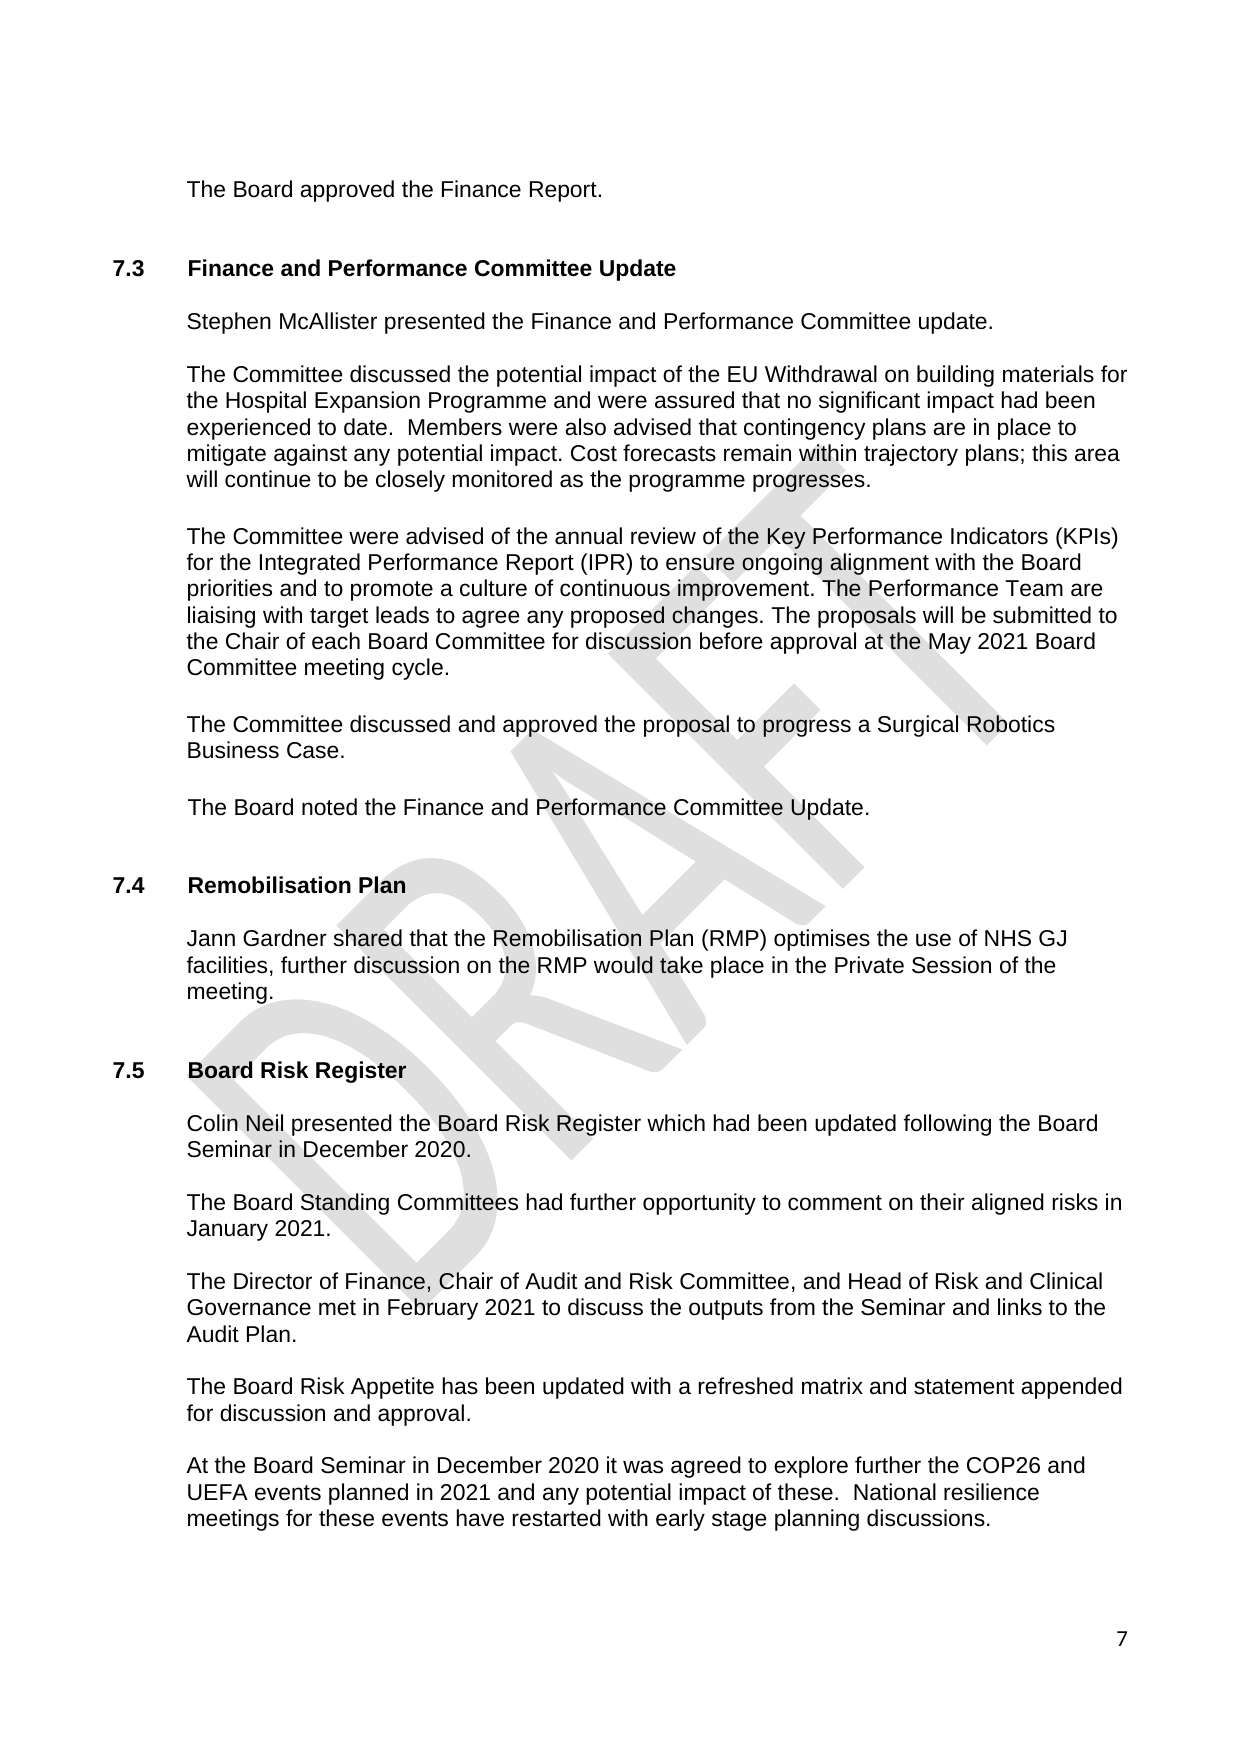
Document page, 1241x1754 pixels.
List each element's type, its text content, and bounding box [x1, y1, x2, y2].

text The Board Standing Committees had further opportunity to comment on their aligned risks in January 2021. [186, 1189, 1128, 1241]
text Jann Gardner shared that the Remobilisation Plan (RMP) optimises the use of NHS GJ facilities, further discussion on the RMP would take place in the Private Session of the meeting. [186, 925, 1128, 1004]
text 7.4 Remobilisation Plan [112, 872, 1128, 899]
text Stephen McAllister presented the Finance and Performance Committee update. [186, 308, 1128, 334]
text 7.5 Board Risk Register [112, 1057, 1128, 1083]
text Colin Neil presented the Board Risk Register which had been updated following the Board Seminar in December 2020. [186, 1110, 1128, 1162]
text The Board noted the Finance and Performance Committee Update. [112, 793, 1128, 820]
text The Committee were advised of the annual review of the Key Performance Indicators (KPIs) for the Integrated Performance Report (IPR) to ensure ongoing alignment with the Board priorities and to promote a culture of continuous improvement. The Performance Team are liaising with target leads to agree any proposed changes. The proposals will be submitted to the Chair of each Board Committee for discussion before approval at the May 2021 Board Committee meeting cycle. [186, 523, 1128, 681]
text The Committee discussed the potential impact of the EU Withdrawal on building materials for the Hospital Expansion Programme and were assured that no significant impact had been experienced to date. Members were also advised that contingency plans are in place to mitigate against any potential impact. Cost forecasts remain within trajectory plans; this area will continue to be closely monitored as the programme progresses. [186, 361, 1128, 493]
text The Board approved the Finance Report. [186, 176, 1128, 203]
text At the Board Seminar in December 2020 it was agreed to explore further the COP26 and UEFA events planned in 2021 and any potential impact of these. National resilience meetings for these events have restarted with early stage planning discussions. [186, 1452, 1128, 1531]
text The Director of Finance, Chair of Audit and Risk Committee, and Head of Risk and Clinical Governance met in February 2021 to discuss the outputs from the Seminar and links to the Audit Plan. [186, 1268, 1128, 1347]
text The Board Risk Appetite has been updated with a refreshed matrix and statement appended for discussion and approval. [186, 1373, 1128, 1426]
text 7.3 Finance and Performance Committee Update [112, 255, 1128, 282]
text The Committee discussed and approved the proposal to progress a Surgical Robotics Business Case. [186, 711, 1128, 763]
